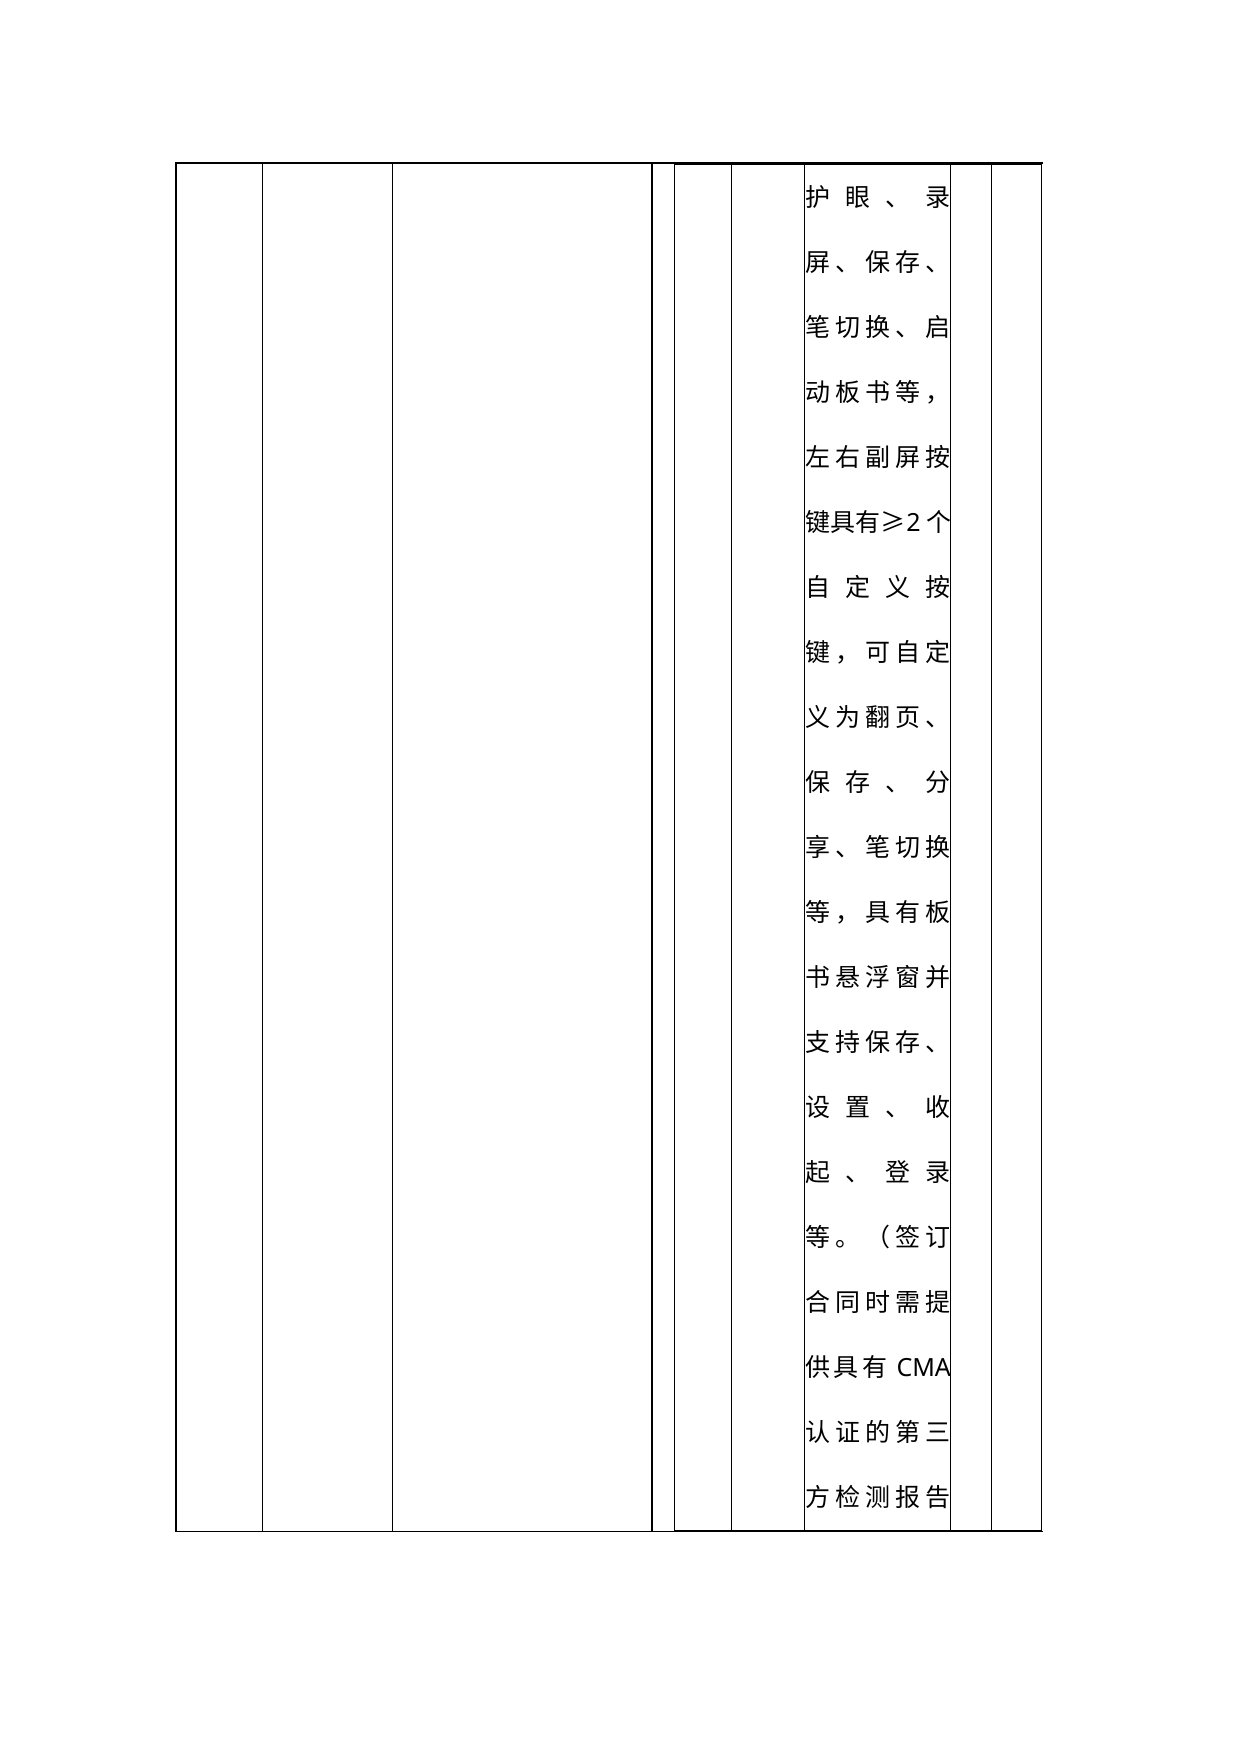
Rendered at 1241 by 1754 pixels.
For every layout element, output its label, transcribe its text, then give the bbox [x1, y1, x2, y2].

table_cell [393, 164, 651, 1531]
table_cell 1 [177, 164, 262, 1531]
table_cell [992, 165, 1041, 1530]
table_cell [732, 165, 804, 1530]
table_cell [653, 164, 674, 1531]
table_cell [263, 164, 392, 1531]
table_cell [675, 165, 731, 1530]
table_cell [805, 165, 950, 1530]
table_cell [951, 165, 991, 1530]
